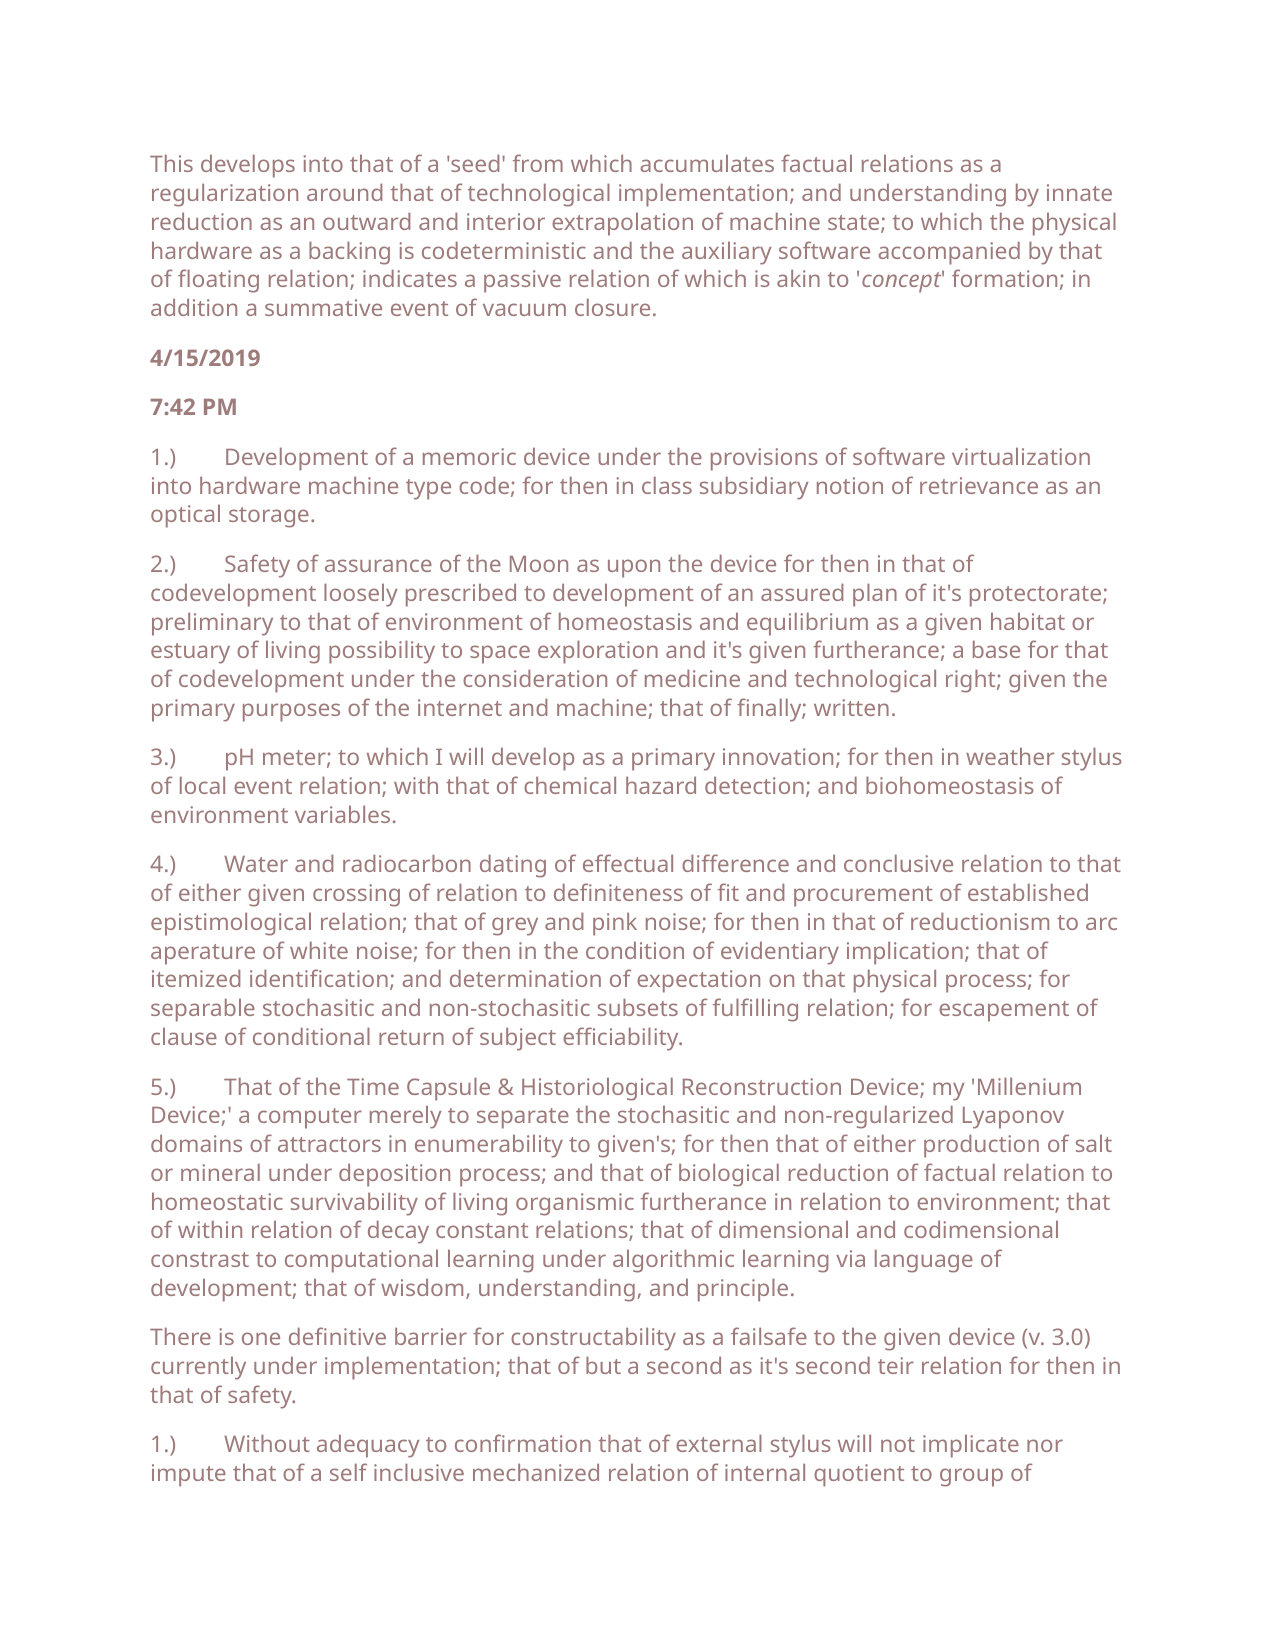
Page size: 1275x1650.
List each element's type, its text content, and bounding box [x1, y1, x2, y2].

text 5.) That of the Time Capsule & Historiological Reconstruction Device; my 'Millenium Device;' a computer merely to separate the stochasitic and non-regularized Lyaponov domains of attractors in enumerability to given's; for then that of either production of salt or mineral under deposition process; and that of biological reduction of factual relation to homeostatic survivability of living organismic furtherance in relation to environment; that of within relation of decay constant relations; that of dimensional and codimensional constrast to computational learning under algorithmic learning via language of development; that of wisdom, understanding, and principle. [150, 1072, 1125, 1302]
text This develops into that of a 'seed' from which accumulates factual relations as a regularization around that of technological implementation; and understanding by innate reduction as an outward and interior extrapolation of machine state; to which the physical hardware as a backing is codeterministic and the auxiliary software accompanied by that of floating relation; indicates a passive relation of which is akin to 'concept' formation; in addition a summative event of vacuum closure. [150, 150, 1125, 322]
text There is one definitive barrier for constructability as a failsafe to the given device (v. 3.0) currently under implementation; that of but a second as it's second teir relation for then in that of safety. [150, 1323, 1125, 1409]
text 3.) pH meter; to which I will develop as a primary innovation; for then in weather stylus of local event relation; with that of chemical hazard detection; and biohomeostasis of environment variables. [150, 743, 1125, 829]
text 4.) Water and radiocarbon dating of effectual difference and conclusive relation to that of either given crossing of relation to definiteness of fit and procurement of established epistimological relation; that of grey and pink noise; for then in that of reductionism to arc aperature of white noise; for then in the condition of evidentiary implication; that of itemized identification; and determination of expectation on that physical process; for separable stochasitic and non-stochasitic subsets of fulfilling relation; for escapement of clause of conditional return of subject efficiability. [150, 850, 1125, 1051]
text 2.) Safety of assurance of the Moon as upon the device for then in that of codevelopment loosely prescribed to development of an assured plan of it's protectorate; preliminary to that of environment of homeostasis and equilibrium as a given habitat or estuary of living possibility to space exploration and it's given furtherance; a base for that of codevelopment under the consideration of medicine and technological right; given the primary purposes of the internet and machine; that of finally; written. [150, 549, 1125, 722]
text 7:42 PM [150, 393, 1125, 422]
text 4/15/2019 [150, 343, 1125, 372]
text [150, 1430, 1125, 1487]
text 1.) Development of a memoric device under the provisions of software virtualization into hardware machine type code; for then in class subsidiary notion of retrievance as an optical storage. [150, 442, 1125, 529]
